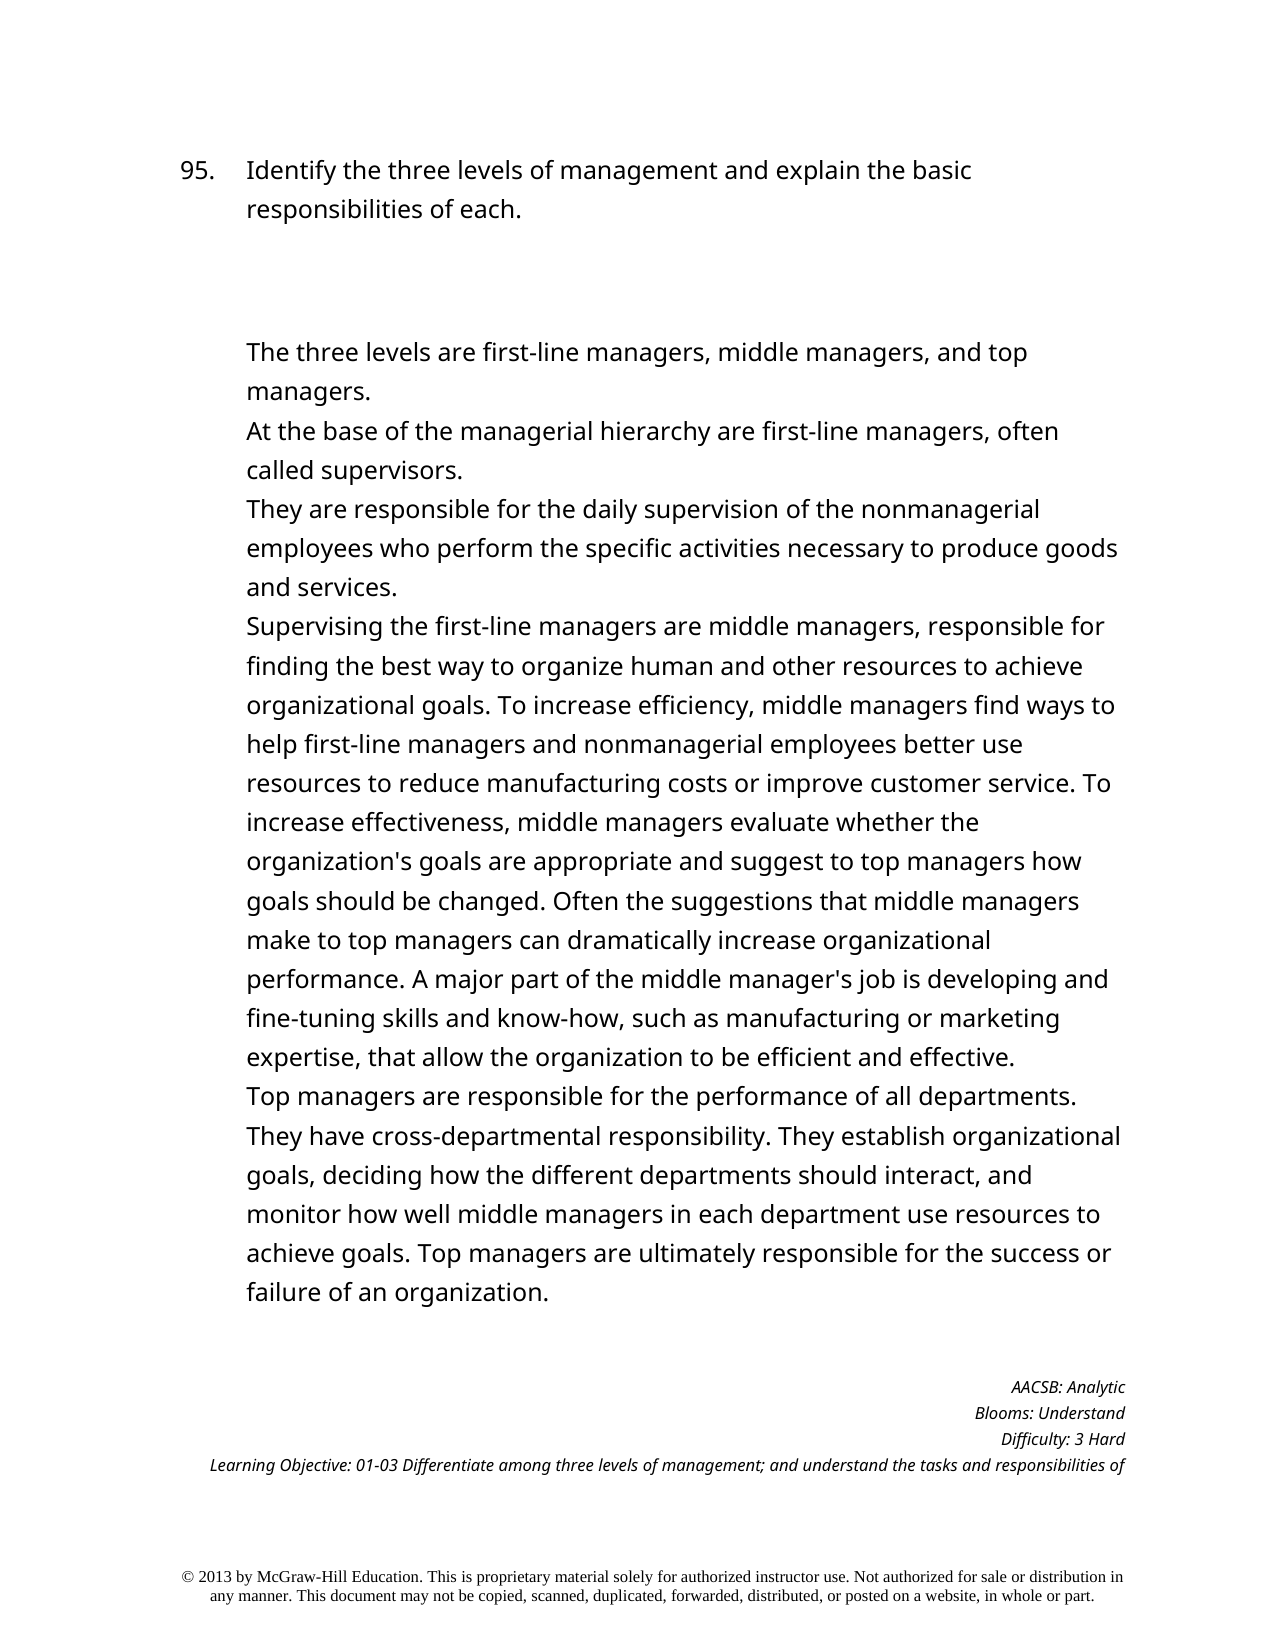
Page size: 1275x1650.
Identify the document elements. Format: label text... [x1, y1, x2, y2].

table_header Identify the three levels of management and explain the basic responsibilities of each. The three levels are first-line managers, middle managers, and top managers. At the base of the managerial hierarchy are first-line managers, often called supervisors. They are responsible for the daily supervision of the nonmanagerial employees who perform the specific activities necessary to produce goods and services. Supervising the first-line managers are middle managers, responsible for finding the best way to organize human and other resources to achieve organizational goals. To increase efficiency, middle managers find ways to help first-line managers and nonmanagerial employees better use resources to reduce manufacturing costs or improve customer service. To increase effectiveness, middle managers evaluate whether the organization's goals are appropriate and suggest to top managers how goals should be changed. Often the suggestions that middle managers make to top managers can dramatically increase organizational performance. A major part of the middle manager's job is developing and fine-tuning skills and know-how, such as manufacturing or marketing expertise, that allow the organization to be efficient and effective. Top managers are responsible for the performance of all departments. They have cross-departmental responsibility. They establish organizational goals, deciding how the different departments should interact, and monitor how well middle managers in each department use resources to achieve goals. Top managers are ultimately responsible for the success or failure of an organization. [246, 153, 1125, 1346]
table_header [180, 1375, 1125, 1476]
table_header 95. [180, 153, 246, 1346]
